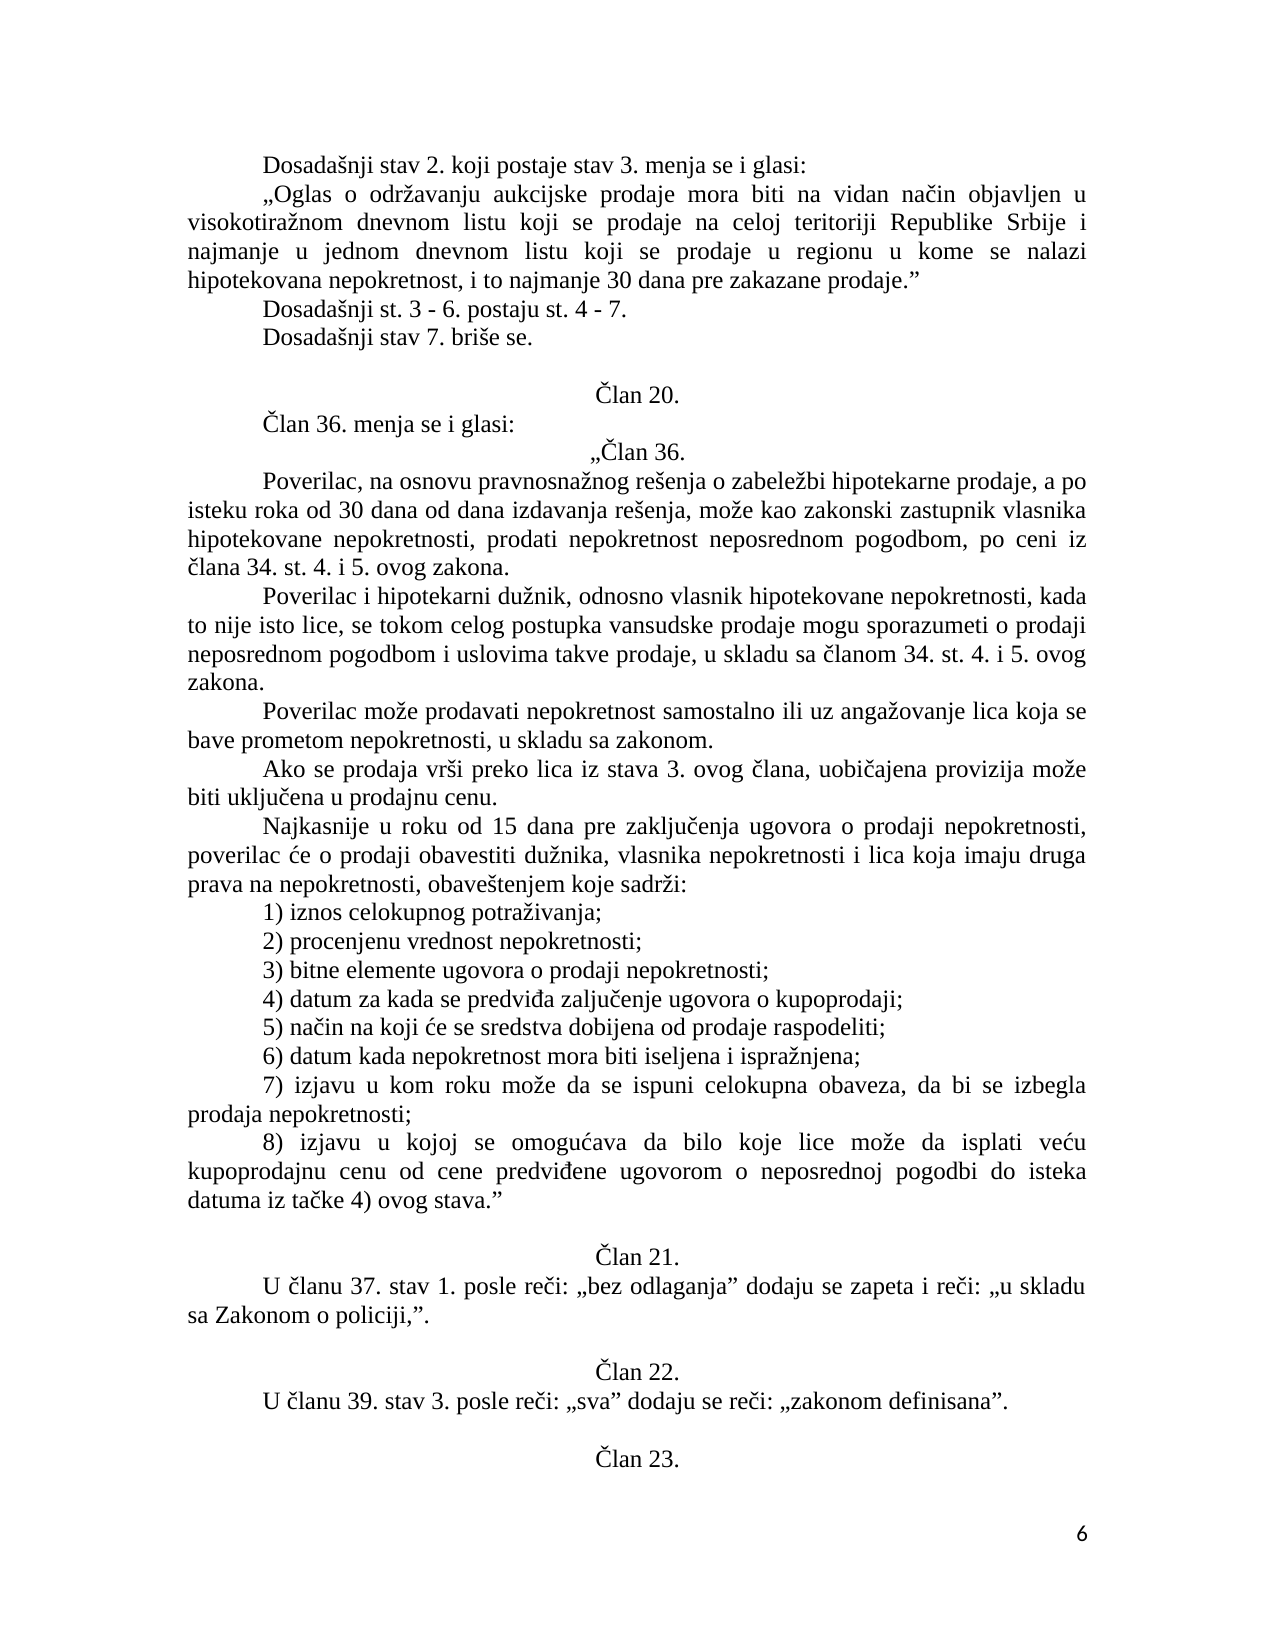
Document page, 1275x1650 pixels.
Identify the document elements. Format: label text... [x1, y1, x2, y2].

text Dosadašnji st. 3 - 6. postaju st. 4 - 7. [187, 294, 1087, 322]
text 7) izjavu u kom roku može da se ispuni celokupna obaveza, da bi se izbegla prodaja nepokretnosti; [187, 1070, 1087, 1127]
text 8) izjavu u kojoj se omogućava da bilo koje lice može da isplati veću kupoprodajnu cenu od cene predviđene ugovorom o neposrednoj pogodbi do isteka datuma iz tačke 4) ovog stava.” [187, 1127, 1087, 1214]
text Član 22. [187, 1357, 1087, 1386]
text „Član 36. [187, 437, 1087, 466]
text „Oglas o održavanju aukcijske prodaje mora biti na vidan način objavljen u visokotiražnom dnevnom listu koji se prodaje na celoj teritoriji Republike Srbije i najmanje u jednom dnevnom listu koji se prodaje u regionu u kome se nalazi hipotekovana nepokretnost, i to najmanje 30 dana pre zakazane prodaje.” [187, 179, 1087, 294]
text Član 21. [187, 1242, 1087, 1271]
text U članu 39. stav 3. posle reči: „sva” dodaju se reči: „zakonom definisana”. [187, 1386, 1087, 1415]
text U članu 37. stav 1. posle reči: „bez odlaganja” dodaju se zapeta i reči: „u skladu sa Zakonom o policiji,”. [187, 1271, 1087, 1329]
text Poverilac može prodavati nepokretnost samostalno ili uz angažovanje lica koja se bave prometom nepokretnosti, u skladu sa zakonom. [187, 696, 1087, 754]
text 3) bitne elemente ugovora o prodaji nepokretnosti; [187, 955, 1087, 984]
text Član 20. [187, 380, 1087, 409]
text Poverilac i hipotekarni dužnik, odnosno vlasnik hipotekovane nepokretnosti, kada to nije isto lice, se tokom celog postupka vansudske prodaje mogu sporazumeti o prodaji neposrednom pogodbom i uslovima takve prodaje, u skladu sa članom 34. st. 4. i 5. ovog zakona. [187, 581, 1087, 696]
text Poverilac, na osnovu pravnosnažnog rešenja o zabeležbi hipotekarne prodaje, a po isteku roka od 30 dana od dana izdavanja rešenja, može kao zakonski zastupnik vlasnika hipotekovane nepokretnosti, prodati nepokretnost neposrednom pogodbom, po ceni iz člana 34. st. 4. i 5. ovog zakona. [187, 466, 1087, 581]
text 4) datum za kada se predviđa zaljučenje ugovora o kupoprodaji; [187, 984, 1087, 1012]
text 2) procenjenu vrednost nepokretnosti; [187, 926, 1087, 955]
text Najkasnije u roku od 15 dana pre zaključenja ugovora o prodaji nepokretnosti, poverilac će o prodaji obavestiti dužnika, vlasnika nepokretnosti i lica koja imaju druga prava na nepokretnosti, obaveštenjem koje sadrži: [187, 811, 1087, 897]
text 1) iznos celokupnog potraživanja; [187, 897, 1087, 926]
text Član 36. menja se i glasi: [187, 409, 1087, 437]
text 5) način na koji će se sredstva dobijena od prodaje raspodeliti; [187, 1012, 1087, 1041]
text Dosadašnji stav 2. koji postaje stav 3. menja se i glasi: [187, 150, 1087, 179]
text Ako se prodaja vrši preko lica iz stava 3. ovog člana, uobičajena provizija može biti uključena u prodajnu cenu. [187, 754, 1087, 811]
text Član 23. [187, 1444, 1087, 1472]
text Dosadašnji stav 7. briše se. [187, 322, 1087, 351]
text 6) datum kada nepokretnost mora biti iseljena i ispražnjena; [187, 1041, 1087, 1070]
